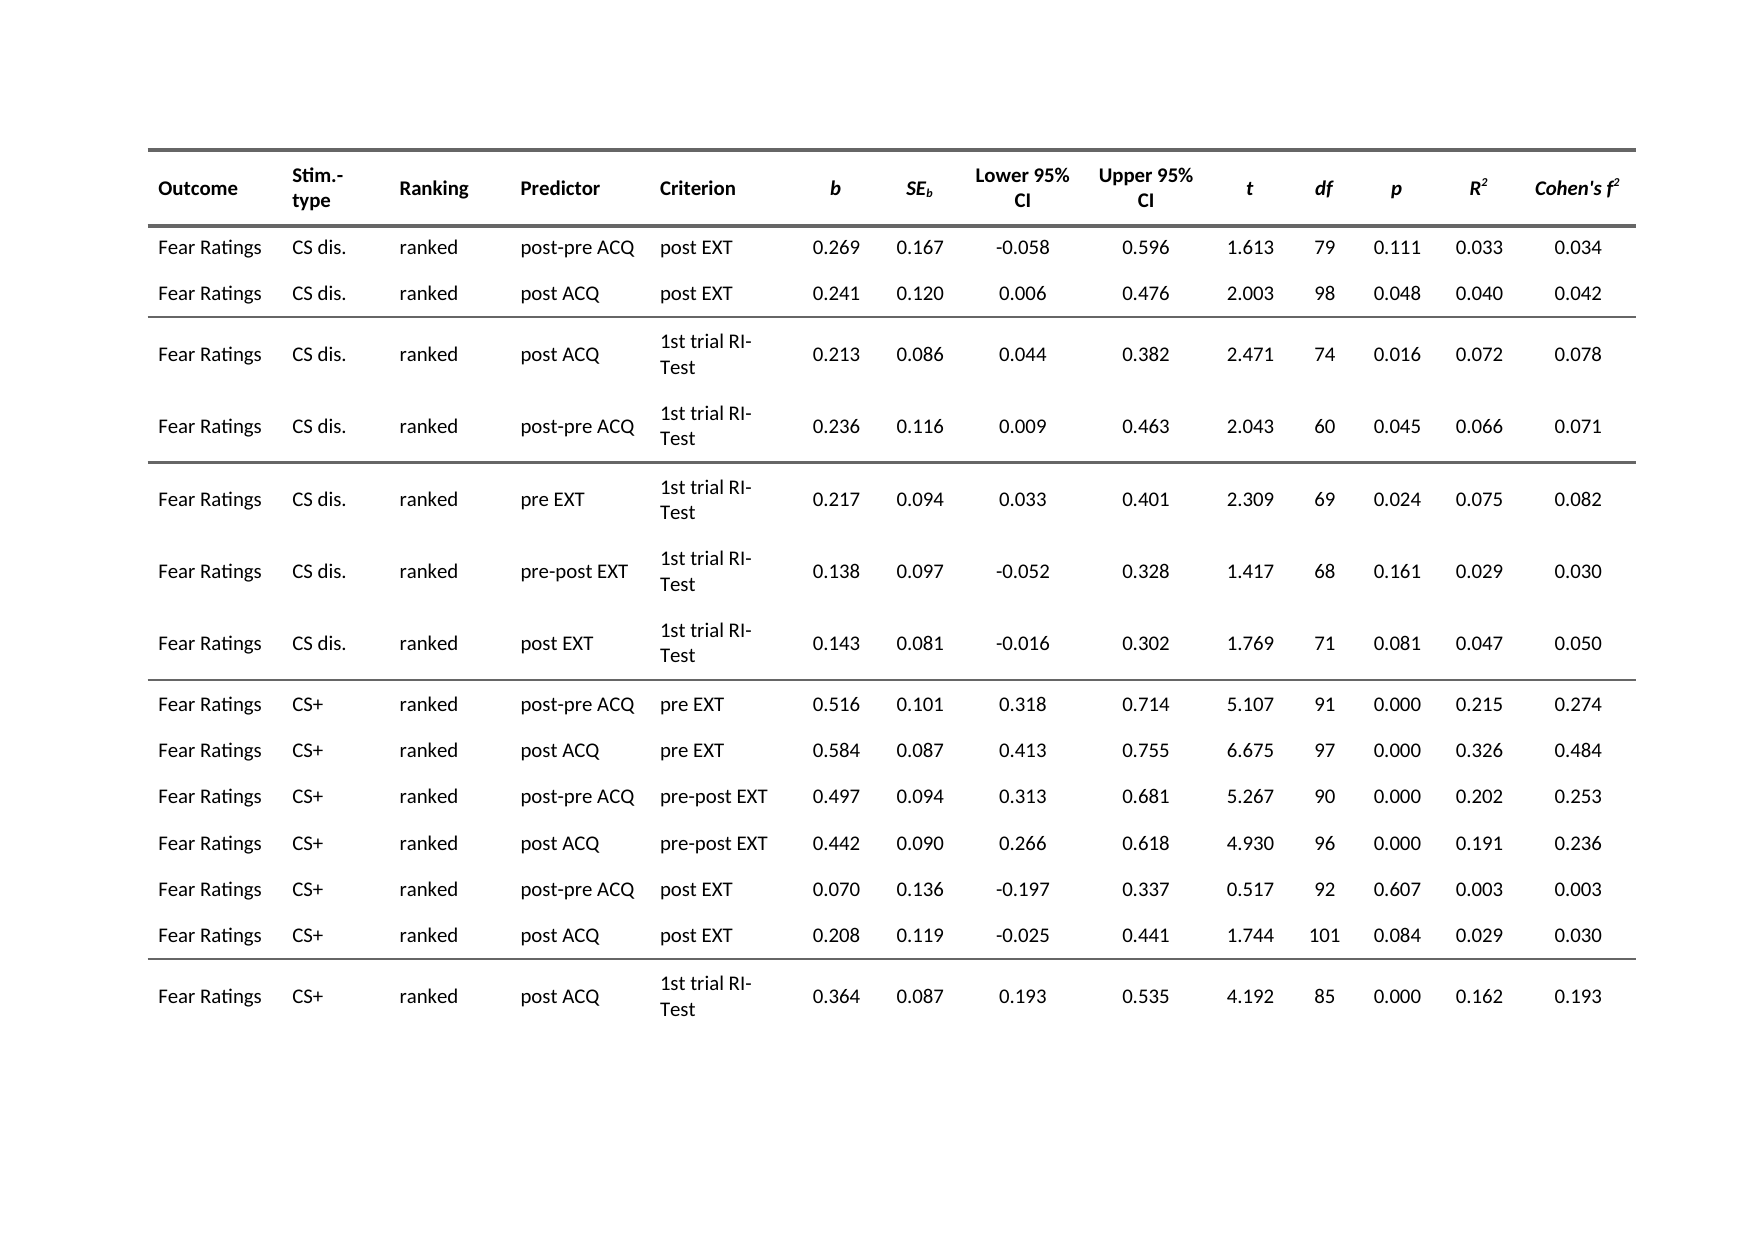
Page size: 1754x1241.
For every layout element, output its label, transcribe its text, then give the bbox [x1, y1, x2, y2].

table_cell post ACQ [510, 912, 649, 958]
table_cell 0.191 [1438, 819, 1520, 866]
table_cell post EXT [649, 912, 793, 958]
table_cell post ACQ [510, 270, 649, 316]
table_cell 1st trial RI-Test [649, 607, 793, 678]
table_cell Fear Ratings [148, 912, 282, 958]
table_cell 0.081 [1356, 607, 1438, 678]
table_cell 0.033 [1438, 228, 1520, 270]
table_cell 0.401 [1084, 464, 1208, 535]
table_cell 0.618 [1084, 819, 1208, 866]
table_cell 97 [1293, 727, 1356, 773]
table_cell 0.000 [1356, 819, 1438, 866]
table_cell 0.029 [1438, 535, 1520, 607]
table_cell 0.000 [1356, 727, 1438, 773]
table_cell 0.034 [1520, 228, 1636, 270]
table_cell CS+ [282, 960, 389, 1032]
table_cell ranked [389, 681, 510, 727]
table_cell ranked [389, 866, 510, 912]
table_cell post ACQ [510, 727, 649, 773]
table_cell post EXT [510, 607, 649, 678]
table_cell 69 [1293, 464, 1356, 535]
table_cell 0.382 [1084, 318, 1208, 390]
table_cell CS dis. [282, 464, 389, 535]
table_cell 1st trial RI-Test [649, 535, 793, 607]
table_cell 0.072 [1438, 318, 1520, 390]
table_cell 0.266 [961, 819, 1084, 866]
table_cell CS+ [282, 819, 389, 866]
table_cell Fear Ratings [148, 228, 282, 270]
table_header Lower 95% CI [961, 152, 1084, 223]
table_cell 1st trial RI-Test [649, 318, 793, 390]
table_cell 0.497 [794, 773, 879, 819]
table_cell Fear Ratings [148, 866, 282, 912]
table_header b [794, 152, 879, 223]
table_cell Fear Ratings [148, 681, 282, 727]
table_header SEb [879, 152, 961, 223]
table_cell 2.309 [1208, 464, 1293, 535]
table_cell 92 [1293, 866, 1356, 912]
table_cell 6.675 [1208, 727, 1293, 773]
table_cell 1.769 [1208, 607, 1293, 678]
table_cell 0.084 [1356, 912, 1438, 958]
table_cell 1st trial RI-Test [649, 464, 793, 535]
table_cell 0.047 [1438, 607, 1520, 678]
table_cell 0.003 [1438, 866, 1520, 912]
table_cell 0.302 [1084, 607, 1208, 678]
table_cell 0.607 [1356, 866, 1438, 912]
table_cell 0.136 [879, 866, 961, 912]
table_cell Fear Ratings [148, 773, 282, 819]
table_cell 0.101 [879, 681, 961, 727]
table_cell Fear Ratings [148, 535, 282, 607]
table_cell Fear Ratings [148, 727, 282, 773]
table_cell post-pre ACQ [510, 866, 649, 912]
table_cell 0.042 [1520, 270, 1636, 316]
table_cell 0.313 [961, 773, 1084, 819]
table_cell post ACQ [510, 960, 649, 1032]
table_cell 96 [1293, 819, 1356, 866]
table_cell post-pre ACQ [510, 390, 649, 461]
table_header Upper 95% CI [1084, 152, 1208, 223]
table_cell 1st trial RI-Test [649, 960, 793, 1032]
table_header Ranking [389, 152, 510, 223]
table_cell 1.613 [1208, 228, 1293, 270]
table_cell 0.202 [1438, 773, 1520, 819]
table_cell post EXT [649, 228, 793, 270]
table_cell 2.043 [1208, 390, 1293, 461]
table_cell post EXT [649, 270, 793, 316]
table_header Cohen's f2 [1520, 152, 1636, 223]
table_cell 0.016 [1356, 318, 1438, 390]
table_cell 4.192 [1208, 960, 1293, 1032]
table_cell ranked [389, 535, 510, 607]
table_cell 0.193 [961, 960, 1084, 1032]
table_cell 0.138 [794, 535, 879, 607]
table_cell 0.000 [1356, 960, 1438, 1032]
table_header Outcome [148, 152, 282, 223]
table_cell 0.463 [1084, 390, 1208, 461]
table_cell CS+ [282, 912, 389, 958]
table_cell 85 [1293, 960, 1356, 1032]
table_cell 0.213 [794, 318, 879, 390]
table_cell 0.143 [794, 607, 879, 678]
table_cell 2.471 [1208, 318, 1293, 390]
table_cell 0.024 [1356, 464, 1438, 535]
table_cell -0.052 [961, 535, 1084, 607]
table_cell 0.119 [879, 912, 961, 958]
table_cell Fear Ratings [148, 819, 282, 866]
table_cell 0.070 [794, 866, 879, 912]
table_cell ranked [389, 912, 510, 958]
table_cell pre-post EXT [649, 819, 793, 866]
table_cell 0.517 [1208, 866, 1293, 912]
table_cell 0.081 [879, 607, 961, 678]
table_cell 0.714 [1084, 681, 1208, 727]
table_cell ranked [389, 960, 510, 1032]
table_cell 5.107 [1208, 681, 1293, 727]
table_cell 0.596 [1084, 228, 1208, 270]
table_cell post-pre ACQ [510, 773, 649, 819]
table_cell 0.516 [794, 681, 879, 727]
table_cell pre-post EXT [510, 535, 649, 607]
table_cell Fear Ratings [148, 270, 282, 316]
table_cell CS dis. [282, 318, 389, 390]
table_cell 0.030 [1520, 912, 1636, 958]
table_header R2 [1438, 152, 1520, 223]
table_cell 0.535 [1084, 960, 1208, 1032]
table_cell Fear Ratings [148, 464, 282, 535]
table_cell 0.003 [1520, 866, 1636, 912]
table_cell -0.016 [961, 607, 1084, 678]
table_cell ranked [389, 464, 510, 535]
table_cell 0.040 [1438, 270, 1520, 316]
table_cell post ACQ [510, 819, 649, 866]
table_cell 1.417 [1208, 535, 1293, 607]
table_cell CS dis. [282, 535, 389, 607]
table_cell Fear Ratings [148, 607, 282, 678]
table_cell 0.000 [1356, 681, 1438, 727]
table_cell post-pre ACQ [510, 228, 649, 270]
table_cell 0.029 [1438, 912, 1520, 958]
table_cell 0.094 [879, 464, 961, 535]
table_cell 1.744 [1208, 912, 1293, 958]
table_cell 0.066 [1438, 390, 1520, 461]
table_cell ranked [389, 727, 510, 773]
table_cell Fear Ratings [148, 390, 282, 461]
table_cell 0.044 [961, 318, 1084, 390]
table_cell pre EXT [649, 727, 793, 773]
table_cell 0.086 [879, 318, 961, 390]
table_cell 0.161 [1356, 535, 1438, 607]
table_cell 0.326 [1438, 727, 1520, 773]
table_cell CS+ [282, 681, 389, 727]
table_cell 79 [1293, 228, 1356, 270]
table_cell 98 [1293, 270, 1356, 316]
table_cell 0.087 [879, 727, 961, 773]
table_cell 0.215 [1438, 681, 1520, 727]
table_cell 0.236 [1520, 819, 1636, 866]
table_cell CS dis. [282, 390, 389, 461]
table_cell 74 [1293, 318, 1356, 390]
table_cell 60 [1293, 390, 1356, 461]
table_cell CS+ [282, 773, 389, 819]
table_cell 0.000 [1356, 773, 1438, 819]
table_cell ranked [389, 607, 510, 678]
table_cell 0.364 [794, 960, 879, 1032]
table_cell CS dis. [282, 270, 389, 316]
table_cell 0.755 [1084, 727, 1208, 773]
table_cell 0.030 [1520, 535, 1636, 607]
table_cell 0.006 [961, 270, 1084, 316]
table_cell 0.075 [1438, 464, 1520, 535]
table_header t [1208, 152, 1293, 223]
table_cell 0.208 [794, 912, 879, 958]
table_cell 0.111 [1356, 228, 1438, 270]
table_cell 0.253 [1520, 773, 1636, 819]
table_cell post ACQ [510, 318, 649, 390]
table_cell 1st trial RI-Test [649, 390, 793, 461]
table_cell 90 [1293, 773, 1356, 819]
table_cell pre EXT [649, 681, 793, 727]
table_header Predictor [510, 152, 649, 223]
table_cell pre EXT [510, 464, 649, 535]
table_cell -0.058 [961, 228, 1084, 270]
table_cell pre-post EXT [649, 773, 793, 819]
table_header Criterion [649, 152, 793, 223]
table_cell 0.236 [794, 390, 879, 461]
table_cell 0.328 [1084, 535, 1208, 607]
table_cell 0.274 [1520, 681, 1636, 727]
table_cell 4.930 [1208, 819, 1293, 866]
table_cell ranked [389, 390, 510, 461]
table_cell 0.484 [1520, 727, 1636, 773]
table_cell 0.318 [961, 681, 1084, 727]
table_cell 2.003 [1208, 270, 1293, 316]
table_cell 71 [1293, 607, 1356, 678]
table_cell CS+ [282, 866, 389, 912]
table_cell 0.167 [879, 228, 961, 270]
table_cell 0.009 [961, 390, 1084, 461]
table_header Stim.-type [282, 152, 389, 223]
table_cell 0.584 [794, 727, 879, 773]
table_cell 0.048 [1356, 270, 1438, 316]
table_cell 0.162 [1438, 960, 1520, 1032]
table_cell 0.050 [1520, 607, 1636, 678]
table_cell 0.082 [1520, 464, 1636, 535]
table_cell ranked [389, 270, 510, 316]
table_cell 0.337 [1084, 866, 1208, 912]
table_cell 0.094 [879, 773, 961, 819]
table_cell post-pre ACQ [510, 681, 649, 727]
table_cell 0.087 [879, 960, 961, 1032]
table_cell 0.120 [879, 270, 961, 316]
table_header df [1293, 152, 1356, 223]
table_cell CS dis. [282, 228, 389, 270]
table_cell ranked [389, 773, 510, 819]
table_cell 0.217 [794, 464, 879, 535]
table_cell 0.116 [879, 390, 961, 461]
table_cell 0.241 [794, 270, 879, 316]
table_cell 0.193 [1520, 960, 1636, 1032]
table_cell CS dis. [282, 607, 389, 678]
table_cell 0.045 [1356, 390, 1438, 461]
table_cell 0.078 [1520, 318, 1636, 390]
table_cell 0.097 [879, 535, 961, 607]
table_cell Fear Ratings [148, 318, 282, 390]
table_cell 0.269 [794, 228, 879, 270]
table_cell 0.071 [1520, 390, 1636, 461]
table_cell ranked [389, 819, 510, 866]
table_cell Fear Ratings [148, 960, 282, 1032]
table_cell -0.197 [961, 866, 1084, 912]
table_cell 101 [1293, 912, 1356, 958]
table_cell 68 [1293, 535, 1356, 607]
table_cell 0.413 [961, 727, 1084, 773]
table_cell 0.441 [1084, 912, 1208, 958]
table_cell CS+ [282, 727, 389, 773]
table_cell 91 [1293, 681, 1356, 727]
table_header p [1356, 152, 1438, 223]
table_cell ranked [389, 318, 510, 390]
table_cell 0.476 [1084, 270, 1208, 316]
table_cell 0.442 [794, 819, 879, 866]
table_cell 0.033 [961, 464, 1084, 535]
table_cell post EXT [649, 866, 793, 912]
table_cell 0.090 [879, 819, 961, 866]
table_cell 5.267 [1208, 773, 1293, 819]
table_cell ranked [389, 228, 510, 270]
table_cell 0.681 [1084, 773, 1208, 819]
table_cell -0.025 [961, 912, 1084, 958]
